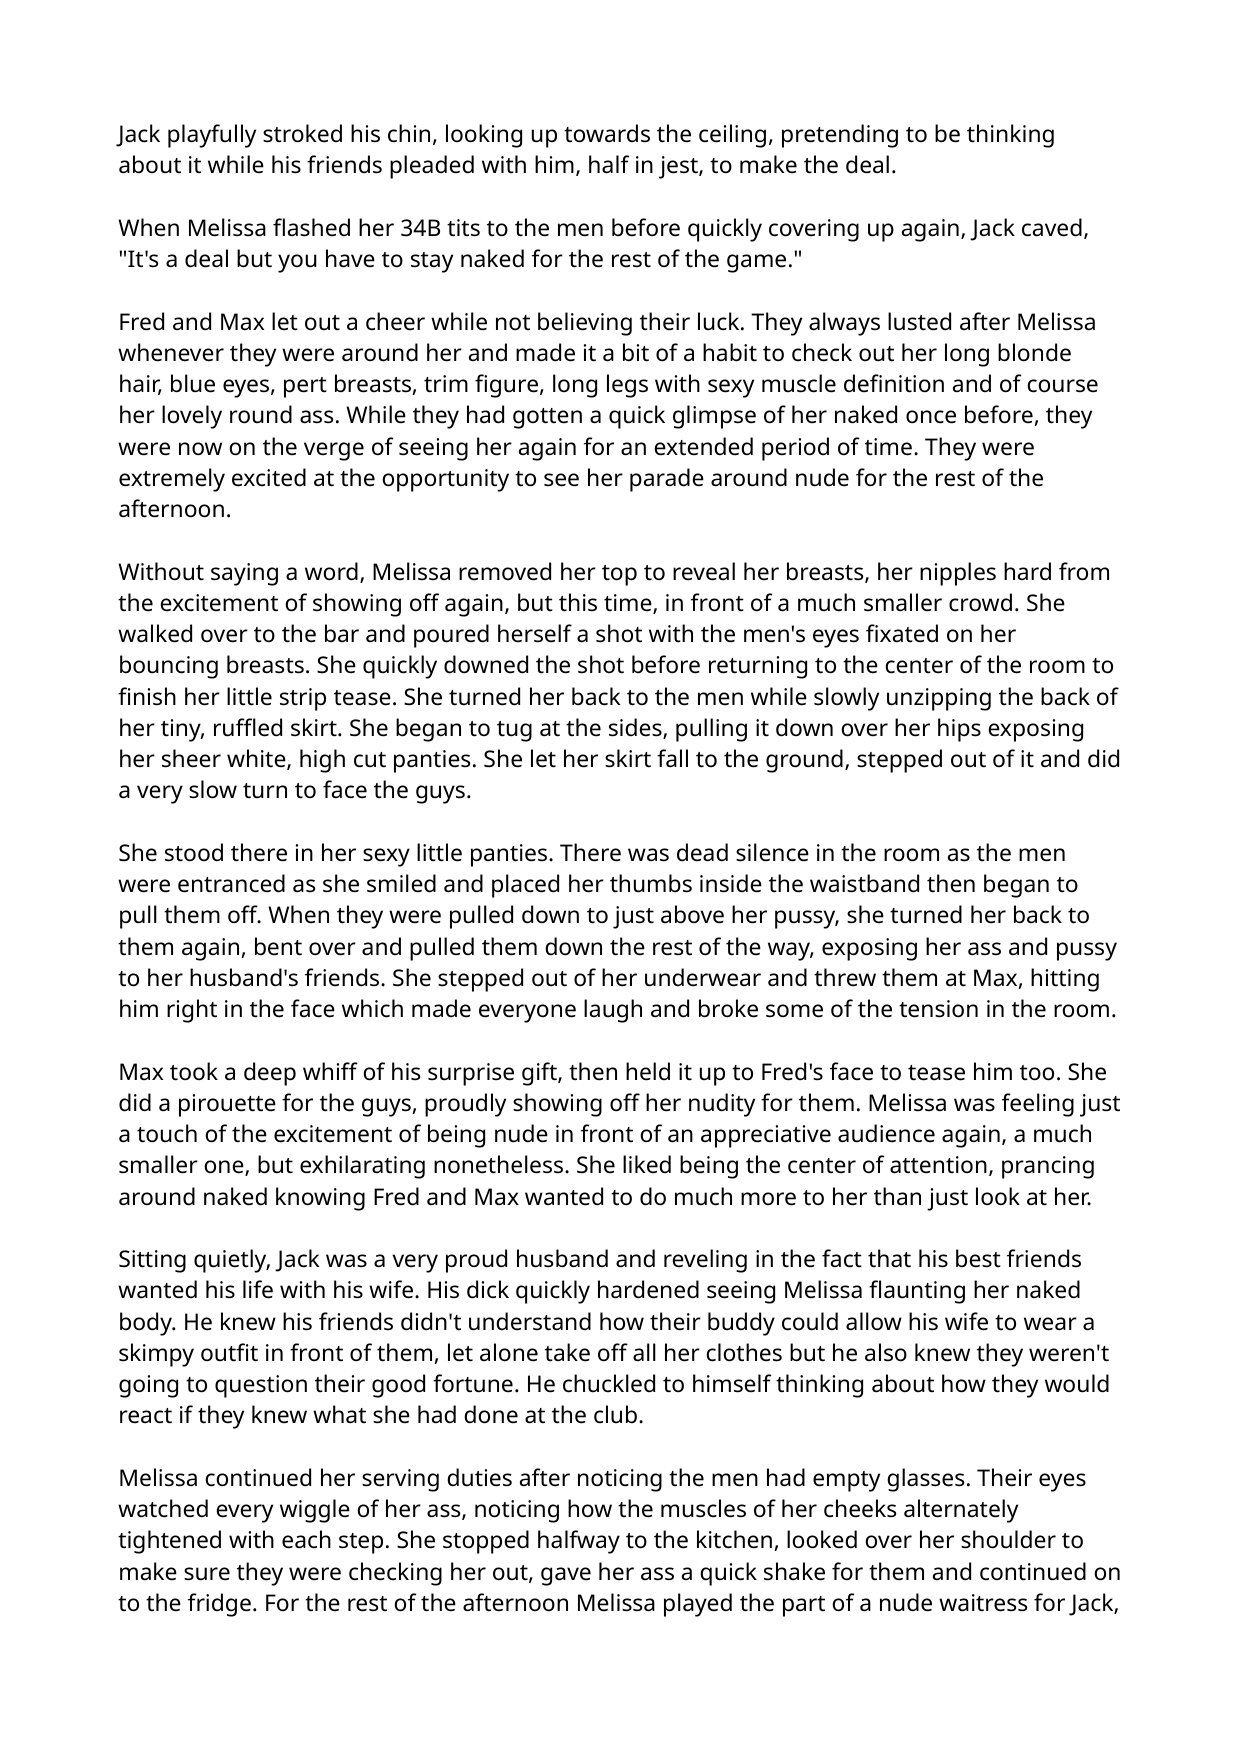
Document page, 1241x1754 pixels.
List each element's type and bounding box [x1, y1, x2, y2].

text [118, 118, 1122, 806]
text [118, 837, 1122, 1618]
